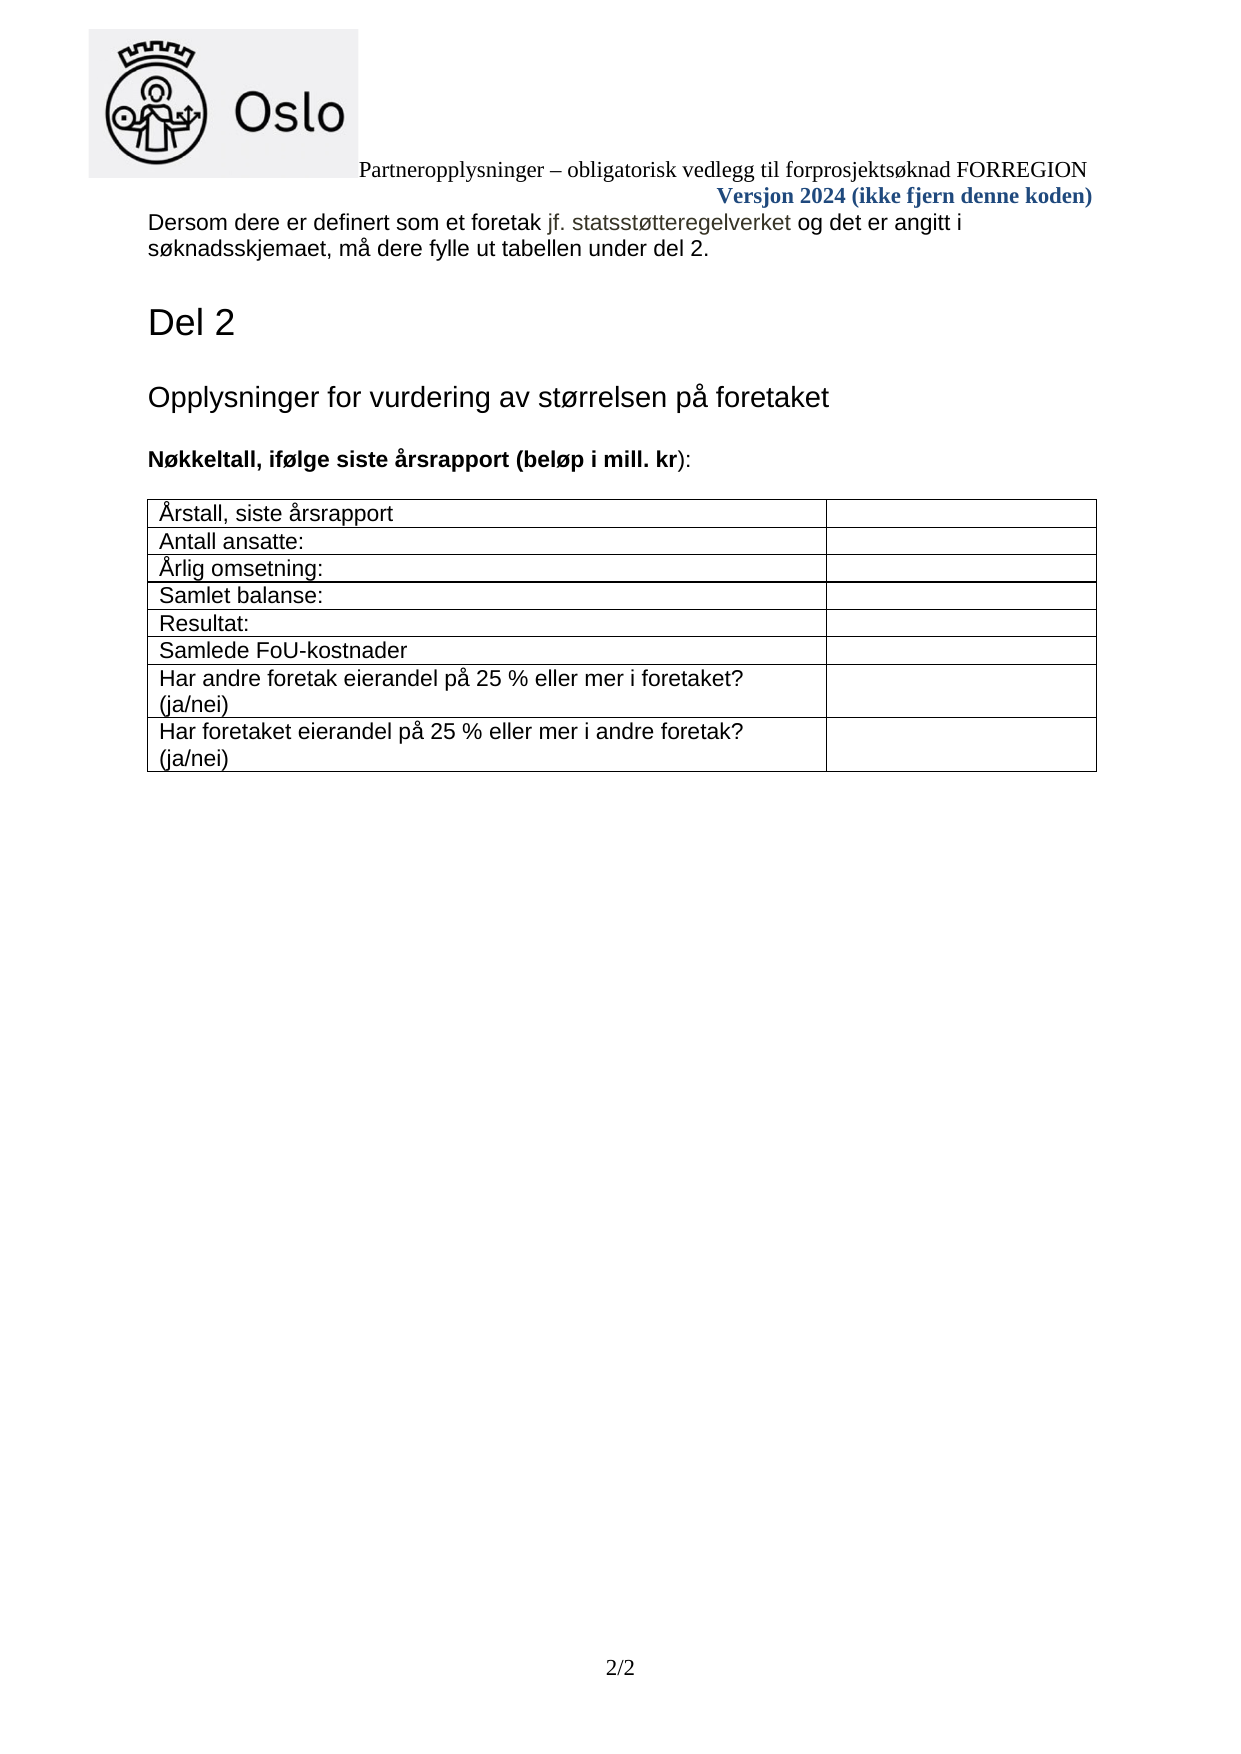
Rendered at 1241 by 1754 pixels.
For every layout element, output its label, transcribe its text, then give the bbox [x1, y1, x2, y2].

table_cell [827, 665, 1096, 717]
table_cell Samlede FoU-kostnader [148, 637, 826, 663]
table_cell [827, 555, 1096, 581]
table_cell [827, 610, 1096, 636]
table_cell [827, 718, 1096, 771]
table_cell Har andre foretak eierandel på 25 % eller mer i foretaket? (ja/nei) [148, 665, 826, 717]
table_header Årstall, siste årsrapport [148, 500, 826, 527]
table_cell [827, 528, 1096, 554]
text Nøkkeltall, ifølge siste årsrapport (beløp i mill. kr): [148, 446, 1093, 473]
table_cell Resultat: [148, 610, 826, 636]
subtitle Del 2 [148, 300, 1093, 343]
subtitle Opplysninger for vurdering av størrelsen på foretaket [148, 380, 1093, 414]
table_cell Antall ansatte: [148, 528, 826, 554]
text Dersom dere er definert som et foretak jf. statsstøtteregelverket og det er angitt i søknadsskjemaet, må dere fylle ut tabellen under del 2. [148, 208, 1093, 261]
picture [88, 29, 359, 178]
table_cell Samlet balanse: [148, 583, 826, 609]
table_cell Har foretaket eierandel på 25 % eller mer i andre foretak? (ja/nei) [148, 718, 826, 771]
table_cell [827, 637, 1096, 663]
table_header [827, 500, 1096, 527]
table_cell [827, 583, 1096, 609]
table_cell Årlig omsetning: [148, 555, 826, 581]
